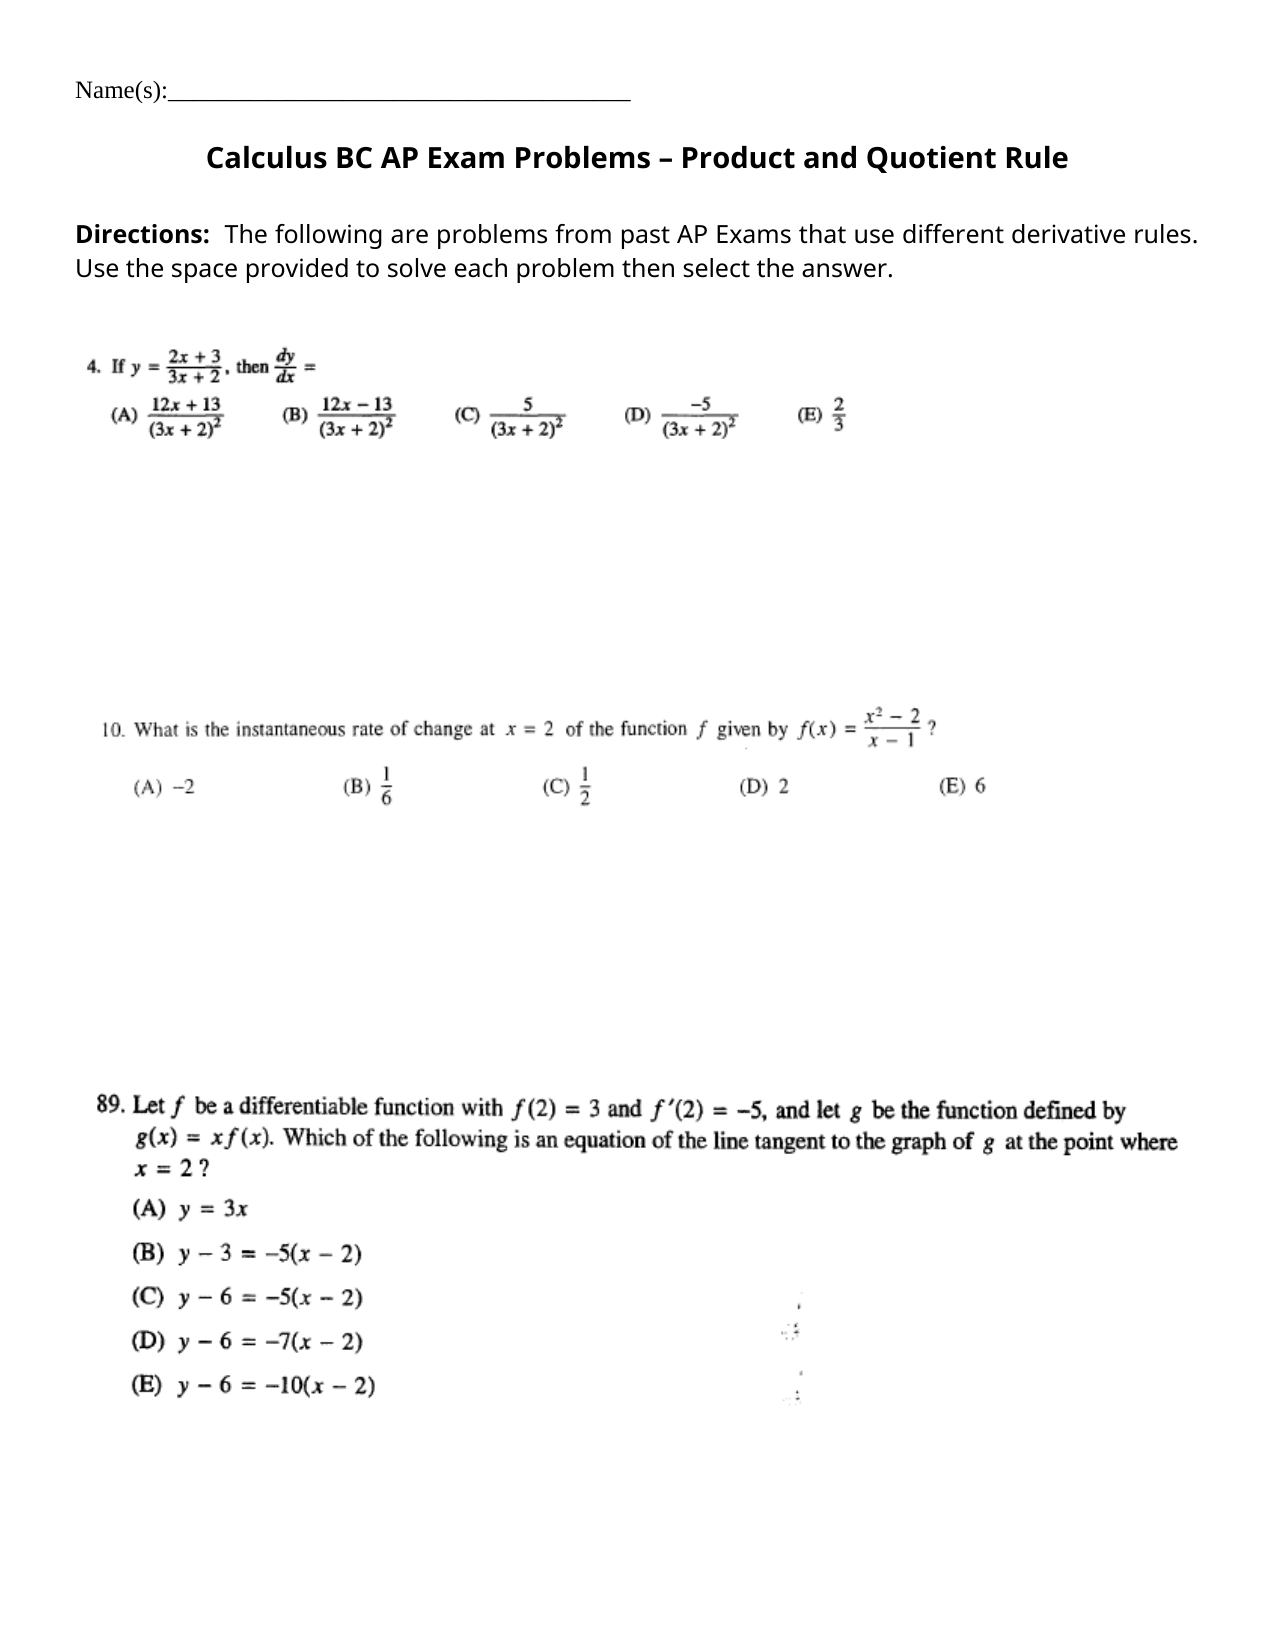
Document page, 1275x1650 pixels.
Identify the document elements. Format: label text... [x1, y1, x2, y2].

text Directions: The following are problems from past AP Exams that use different derivative rules. Use the space provided to solve each problem then select the answer. [75, 217, 1200, 285]
text Calculus BC AP Exam Problems – Product and Quotient Rule [75, 137, 1200, 177]
